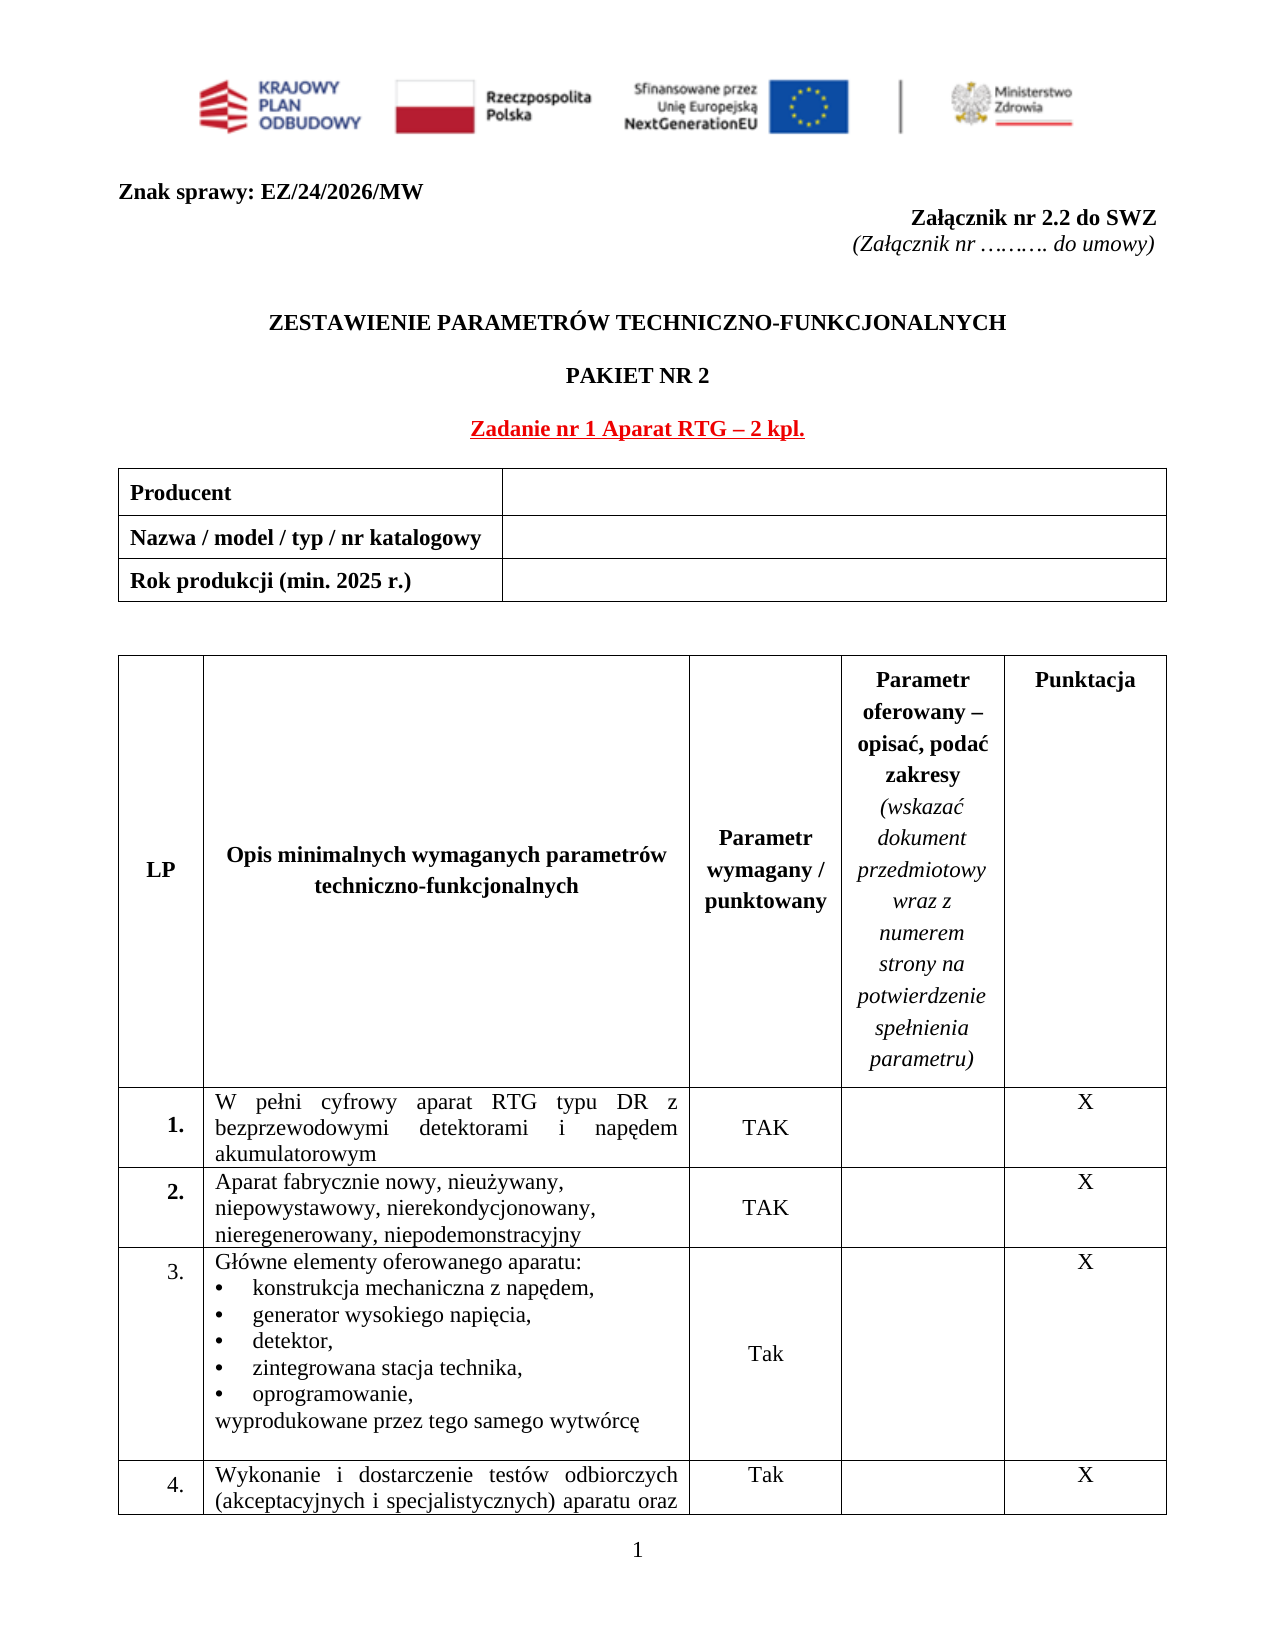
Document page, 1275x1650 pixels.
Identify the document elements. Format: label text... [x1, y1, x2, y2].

table_cell X [1005, 1461, 1166, 1514]
text ZESTAWIENIE PARAMETRÓW TECHNICZNO-FUNKCJONALNYCH [118, 309, 1157, 336]
text Zadanie nr 1 Aparat RTG – 2 kpl. [118, 415, 1157, 441]
table_cell TAK [690, 1088, 841, 1167]
text PAKIET NR 2 [118, 362, 1157, 388]
table_cell [503, 516, 1166, 558]
table_cell [119, 1248, 203, 1460]
table_cell Główne elementy oferowanego aparatu: konstrukcja mechaniczna z napędem, generator wysokiego napięcia, detektor, zintegrowana stacja technika, oprogramowanie, wyprodukowane przez tego samego wytwórcę [204, 1248, 689, 1460]
table_cell Aparat fabrycznie nowy, nieużywany, niepowystawowy, nierekondycjonowany, nieregenerowany, niepodemonstracyjny [204, 1168, 689, 1247]
table_cell [842, 1248, 1004, 1460]
table_header Punktacja [1005, 656, 1166, 1087]
table_cell X [1005, 1248, 1166, 1460]
table_header Producent [119, 469, 502, 515]
table_cell [842, 1461, 1004, 1514]
table_cell [119, 1461, 203, 1514]
table_header Parametr wymagany / punktowany [690, 656, 841, 1087]
text Załącznik nr 2.2 do SWZ [118, 204, 1157, 230]
text (Załącznik nr ………. do umowy) [118, 230, 1157, 257]
table_cell [503, 559, 1166, 601]
table_header [503, 469, 1166, 515]
table_cell X [1005, 1088, 1166, 1167]
table_cell [842, 1168, 1004, 1247]
table_header Opis minimalnych wymaganych parametrów techniczno-funkcjonalnych [204, 656, 689, 1087]
table_cell TAK [690, 1168, 841, 1247]
table_header LP [119, 656, 203, 1087]
table_cell Tak [690, 1248, 841, 1460]
table_cell Tak [690, 1461, 841, 1514]
text Znak sprawy: EZ/24/2026/MW [118, 178, 1157, 204]
table_cell Rok produkcji (min. 2025 r.) [119, 559, 502, 601]
picture [184, 59, 1091, 150]
table_header Parametr oferowany – opisać, podać zakresy (wskazać dokument przedmiotowy wraz z numerem strony na potwierdzenie spełnienia parametru) [842, 656, 1004, 1087]
table_cell [119, 1168, 203, 1247]
table_cell X [1005, 1168, 1166, 1247]
table_cell [842, 1088, 1004, 1167]
table_cell [119, 1088, 203, 1167]
table_cell W pełni cyfrowy aparat RTG typu DR z bezprzewodowymi detektorami i napędem akumulatorowym [204, 1088, 689, 1167]
table_cell Nazwa / model / typ / nr katalogowy [119, 516, 502, 558]
